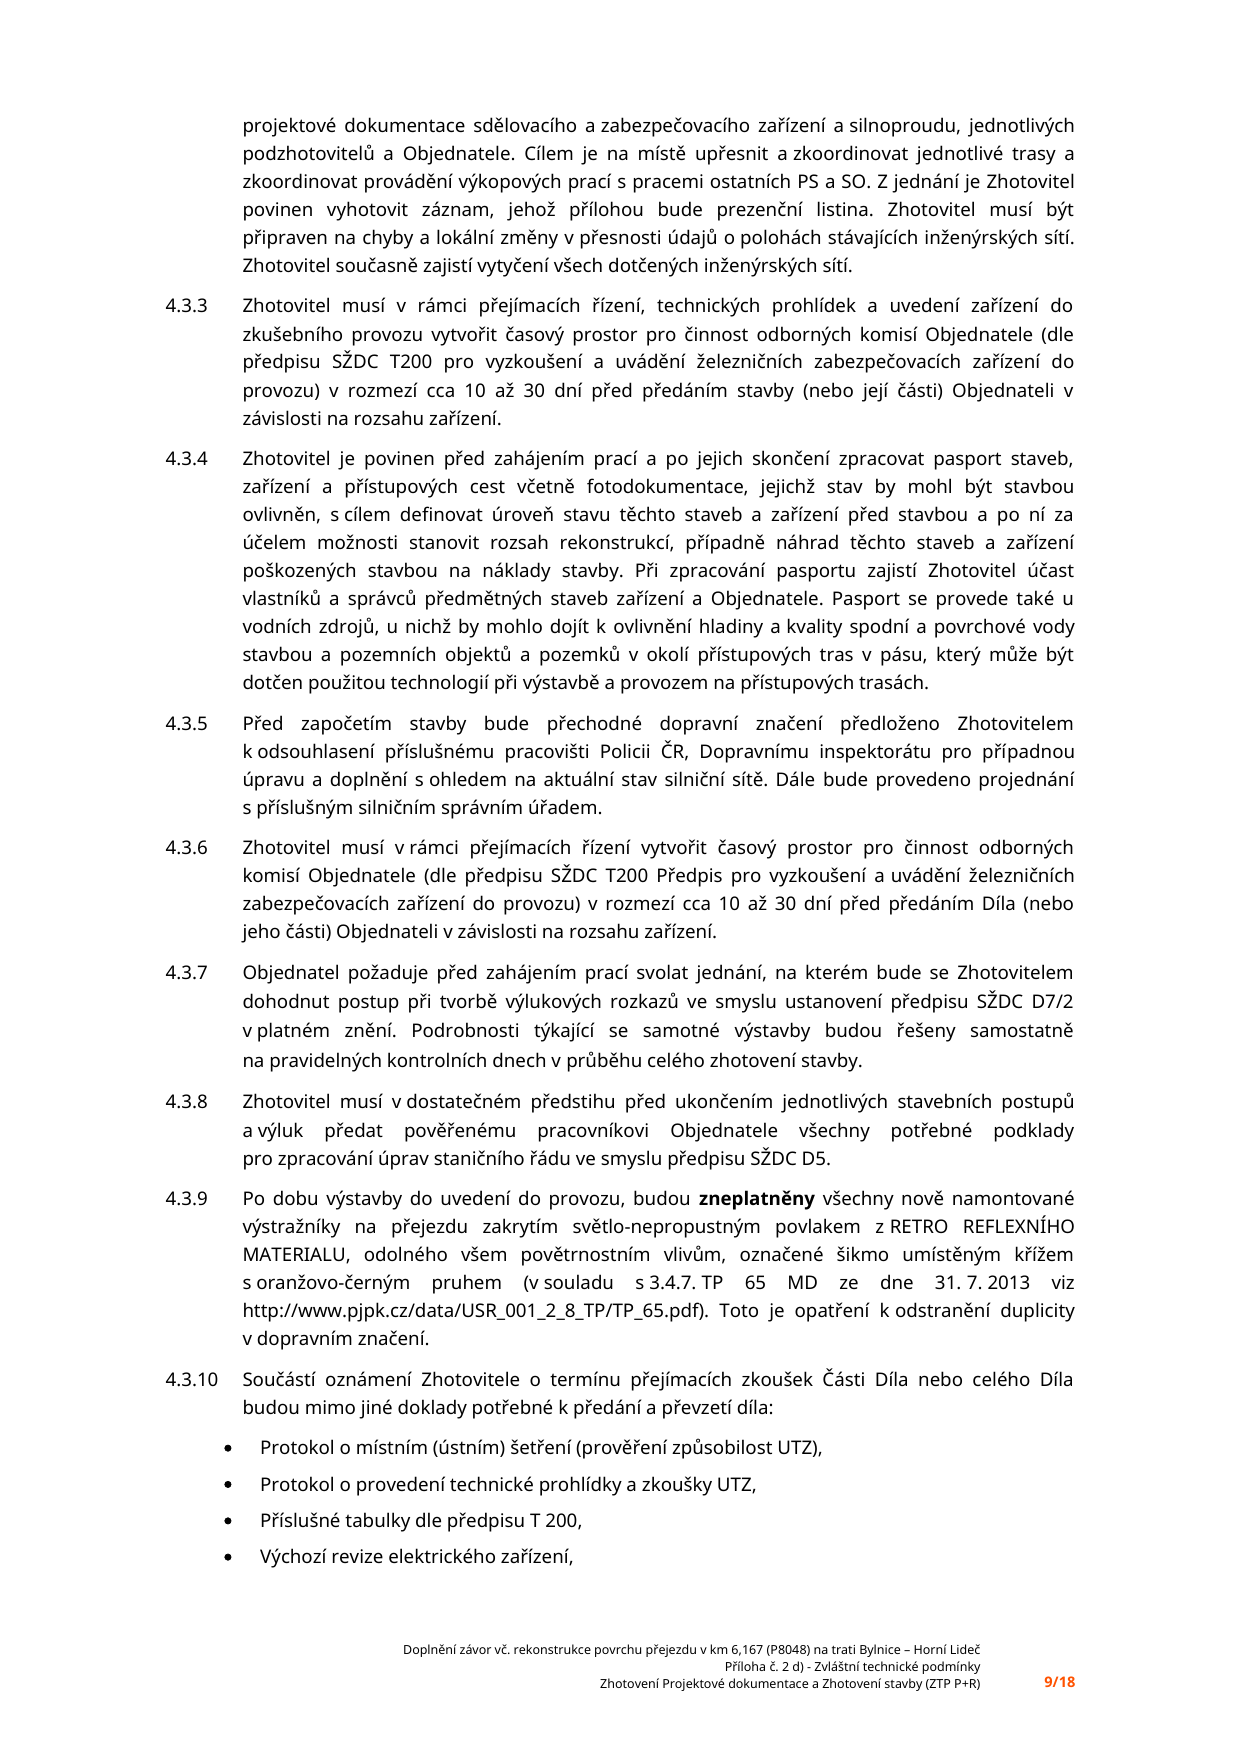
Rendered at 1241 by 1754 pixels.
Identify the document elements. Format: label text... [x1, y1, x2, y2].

text Protokol o provedení technické prohlídky a zkoušky UTZ, [224, 1471, 1075, 1496]
text Zhotovitel musí v dostatečném předstihu před ukončením jednotlivých stavebních postupů a výluk předat pověřenému pracovníkovi Objednatele všechny potřebné podklady pro zpracování úprav staničního řádu ve smyslu předpisu SŽDC D5. [165, 1089, 1075, 1170]
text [165, 112, 1075, 278]
text Objednatel požaduje před zahájením prací svolat jednání, na kterém bude se Zhotovitelem dohodnut postup při tvorbě výlukových rozkazů ve smyslu ustanovení předpisu SŽDC D7/2 v platném znění. Podrobnosti týkající se samotné výstavby budou řešeny samostatně na pravidelných kontrolních dnech v průběhu celého zhotovení stavby. [165, 959, 1075, 1073]
text Před započetím stavby bude přechodné dopravní značení předloženo Zhotovitelem k odsouhlasení příslušnému pracovišti Policii ČR, Dopravnímu inspektorátu pro případnou úpravu a doplnění s ohledem na aktuální stav silniční sítě. Dále bude provedeno projednání s příslušným silničním správním úřadem. [165, 710, 1075, 820]
text Po dobu výstavby do uvedení do provozu, budou zneplatněny všechny nově namontované výstražníky na přejezdu zakrytím světlo-nepropustným povlakem z RETRO REFLEXNÍHO MATERIALU, odolného všem povětrnostním vlivům, označené šikmo umístěným křížem s oranžovo-černým pruhem (v souladu s 3.4.7. TP 65 MD ze dne 31. 7. 2013 viz http://www.pjpk.cz/data/USR_001_2_8_TP/TP_65.pdf). Toto je opatření k odstranění duplicity v dopravním značení. [165, 1185, 1075, 1351]
text Příslušné tabulky dle předpisu T 200, [224, 1507, 1075, 1533]
text Výchozí revize elektrického zařízení, [224, 1544, 1075, 1569]
text Zhotovitel musí v rámci přejímacích řízení, technických prohlídek a uvedení zařízení do zkušebního provozu vytvořit časový prostor pro činnost odborných komisí Objednatele (dle předpisu SŽDC T200 pro vyzkoušení a uvádění železničních zabezpečovacích zařízení do provozu) v rozmezí cca 10 až 30 dní před předáním stavby (nebo její části) Objednateli v závislosti na rozsahu zařízení. [165, 293, 1075, 430]
text Zhotovitel je povinen před zahájením prací a po jejich skončení zpracovat pasport staveb, zařízení a přístupových cest včetně fotodokumentace, jejichž stav by mohl být stavbou ovlivněn, s cílem definovat úroveň stavu těchto staveb a zařízení před stavbou a po ní za účelem možnosti stanovit rozsah rekonstrukcí, případně náhrad těchto staveb a zařízení poškozených stavbou na náklady stavby. Při zpracování pasportu zajistí Zhotovitel účast vlastníků a správců předmětných staveb zařízení a Objednatele. Pasport se provede také u vodních zdrojů, u nichž by mohlo dojít k ovlivnění hladiny a kvality spodní a povrchové vody stavbou a pozemních objektů a pozemků v okolí přístupových tras v pásu, který může být dotčen použitou technologií při výstavbě a provozem na přístupových trasách. [165, 445, 1075, 695]
text Součástí oznámení Zhotovitele o termínu přejímacích zkoušek Části Díla nebo celého Díla budou mimo jiné doklady potřebné k předání a převzetí díla: [165, 1366, 1075, 1419]
text Protokol o místním (ústním) šetření (prověření způsobilost UTZ), [224, 1434, 1075, 1460]
text Zhotovitel musí v rámci přejímacích řízení vytvořit časový prostor pro činnost odborných komisí Objednatele (dle předpisu SŽDC T200 Předpis pro vyzkoušení a uvádění železničních zabezpečovacích zařízení do provozu) v rozmezí cca 10 až 30 dní před předáním Díla (nebo jeho části) Objednateli v závislosti na rozsahu zařízení. [165, 835, 1075, 944]
